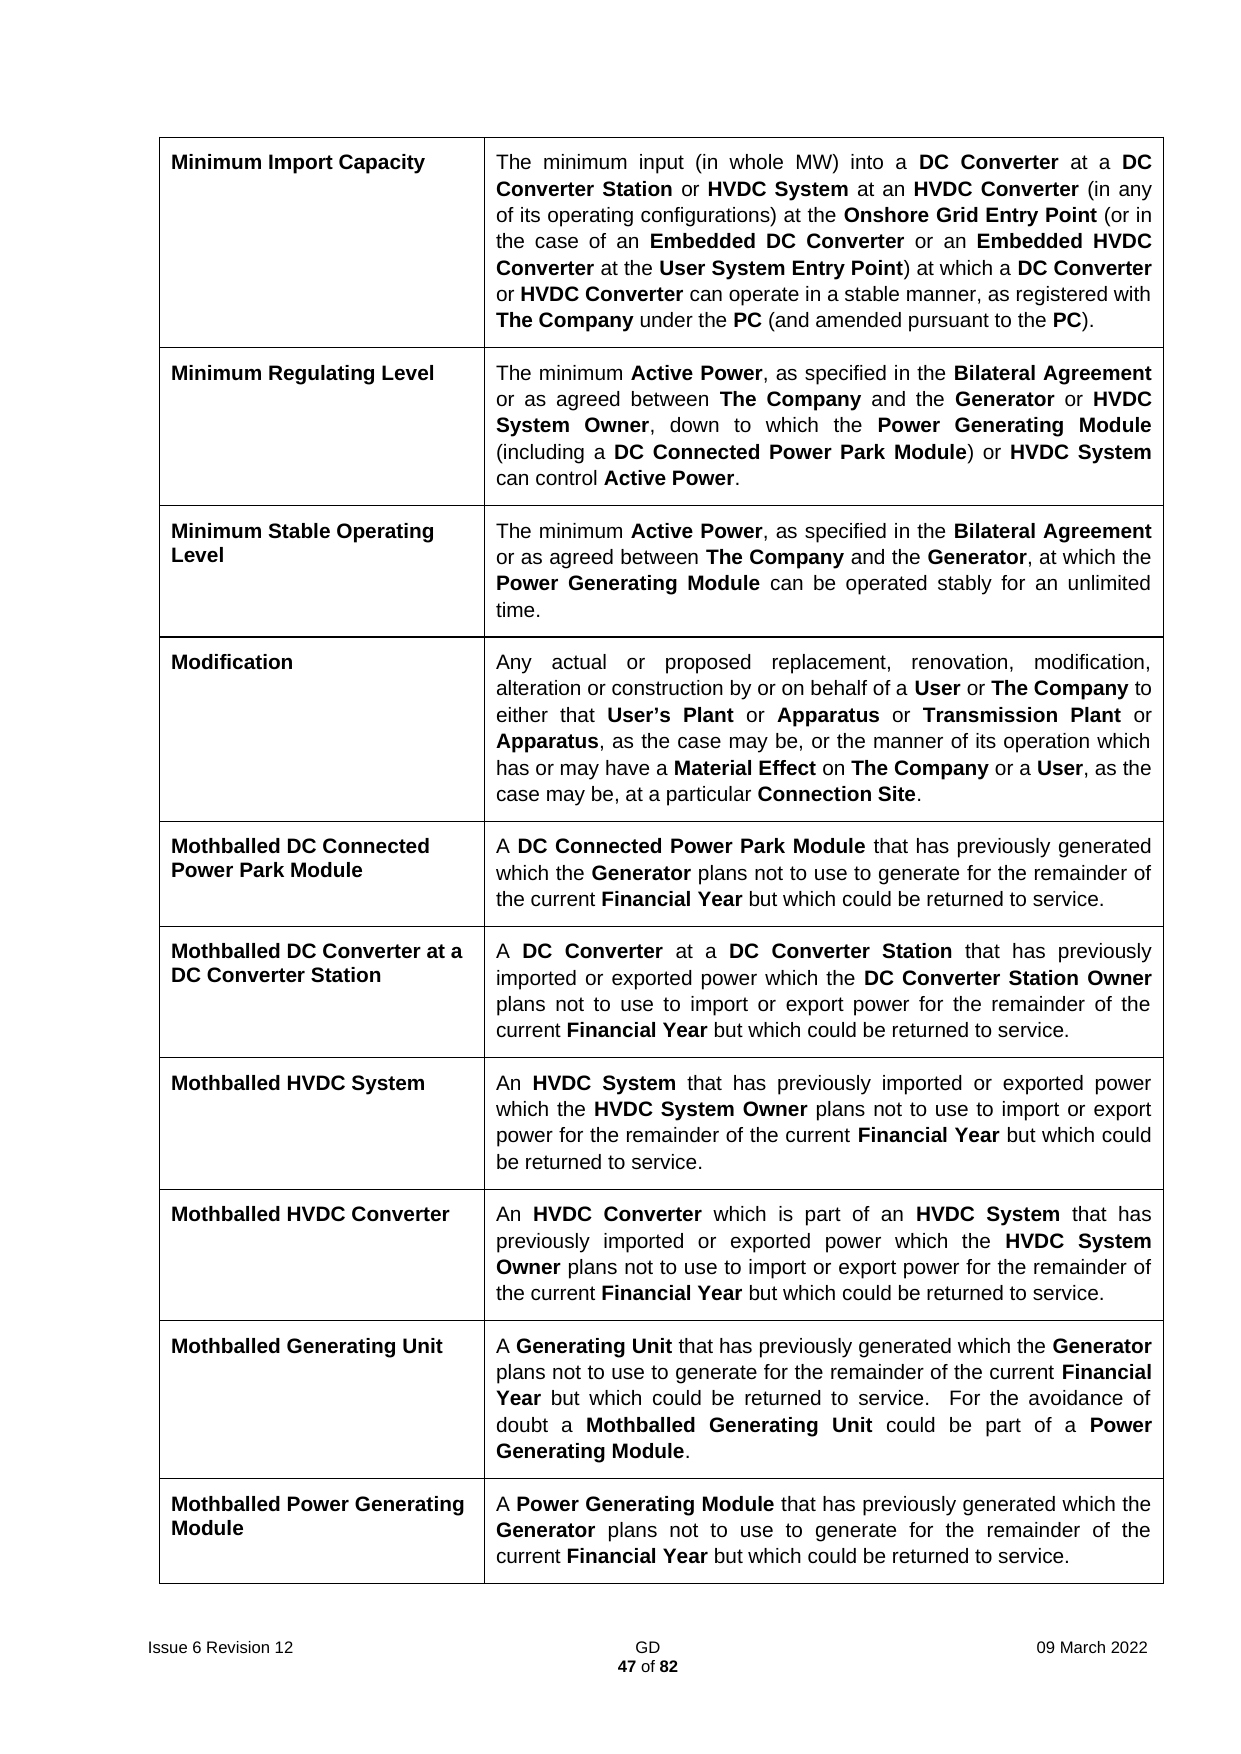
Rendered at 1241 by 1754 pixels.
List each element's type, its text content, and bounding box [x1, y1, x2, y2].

table_cell Minimum Regulating Level [160, 348, 484, 505]
table_cell Minimum Import Capacity [160, 138, 484, 347]
table_cell The minimum Active Power, as specified in the Bilateral Agreement or as agreed between The Company and the Generator or HVDC System Owner, down to which the Power Generating Module (including a DC Connected Power Park Module) or HVDC System can control Active Power. [485, 348, 1163, 505]
table_cell Mothballed DC Converter at a DC Converter Station [160, 927, 484, 1057]
table_cell The minimum input (in whole MW) into a DC Converter at a DC Converter Station or HVDC System at an HVDC Converter (in any of its operating configurations) at the Onshore Grid Entry Point (or in the case of an Embedded DC Converter or an Embedded HVDC Converter at the User System Entry Point) at which a DC Converter or HVDC Converter can operate in a stable manner, as registered with The Company under the PC (and amended pursuant to the PC). [485, 138, 1163, 347]
table_cell Mothballed DC Connected Power Park Module [160, 822, 484, 926]
table_cell The minimum Active Power, as specified in the Bilateral Agreement or as agreed between The Company and the Generator, at which the Power Generating Module can be operated stably for an unlimited time. [485, 506, 1163, 636]
table_cell Mothballed HVDC Converter [160, 1190, 484, 1320]
table_cell A Generating Unit that has previously generated which the Generator plans not to use to generate for the remainder of the current Financial Year but which could be returned to service. For the avoidance of doubt a Mothballed Generating Unit could be part of a Power Generating Module. [485, 1321, 1163, 1478]
table_cell A Power Generating Module that has previously generated which the Generator plans not to use to generate for the remainder of the current Financial Year but which could be returned to service. [485, 1479, 1163, 1583]
table_cell An HVDC Converter which is part of an HVDC System that has previously imported or exported power which the HVDC System Owner plans not to use to import or export power for the remainder of the current Financial Year but which could be returned to service. [485, 1190, 1163, 1320]
table_cell An HVDC System that has previously imported or exported power which the HVDC System Owner plans not to use to import or export power for the remainder of the current Financial Year but which could be returned to service. [485, 1058, 1163, 1188]
table_cell Modification [160, 638, 484, 821]
table_cell Mothballed HVDC System [160, 1058, 484, 1188]
table_cell Minimum Stable Operating Level [160, 506, 484, 636]
table_cell Mothballed Generating Unit [160, 1321, 484, 1478]
table_cell Mothballed Power Generating Module [160, 1479, 484, 1583]
table_cell A DC Converter at a DC Converter Station that has previously imported or exported power which the DC Converter Station Owner plans not to use to import or export power for the remainder of the current Financial Year but which could be returned to service. [485, 927, 1163, 1057]
table_cell A DC Connected Power Park Module that has previously generated which the Generator plans not to use to generate for the remainder of the current Financial Year but which could be returned to service. [485, 822, 1163, 926]
table_cell Any actual or proposed replacement, renovation, modification, alteration or construction by or on behalf of a User or The Company to either that User’s Plant or Apparatus or Transmission Plant or Apparatus, as the case may be, or the manner of its operation which has or may have a Material Effect on The Company or a User, as the case may be, at a particular Connection Site. [485, 638, 1163, 821]
